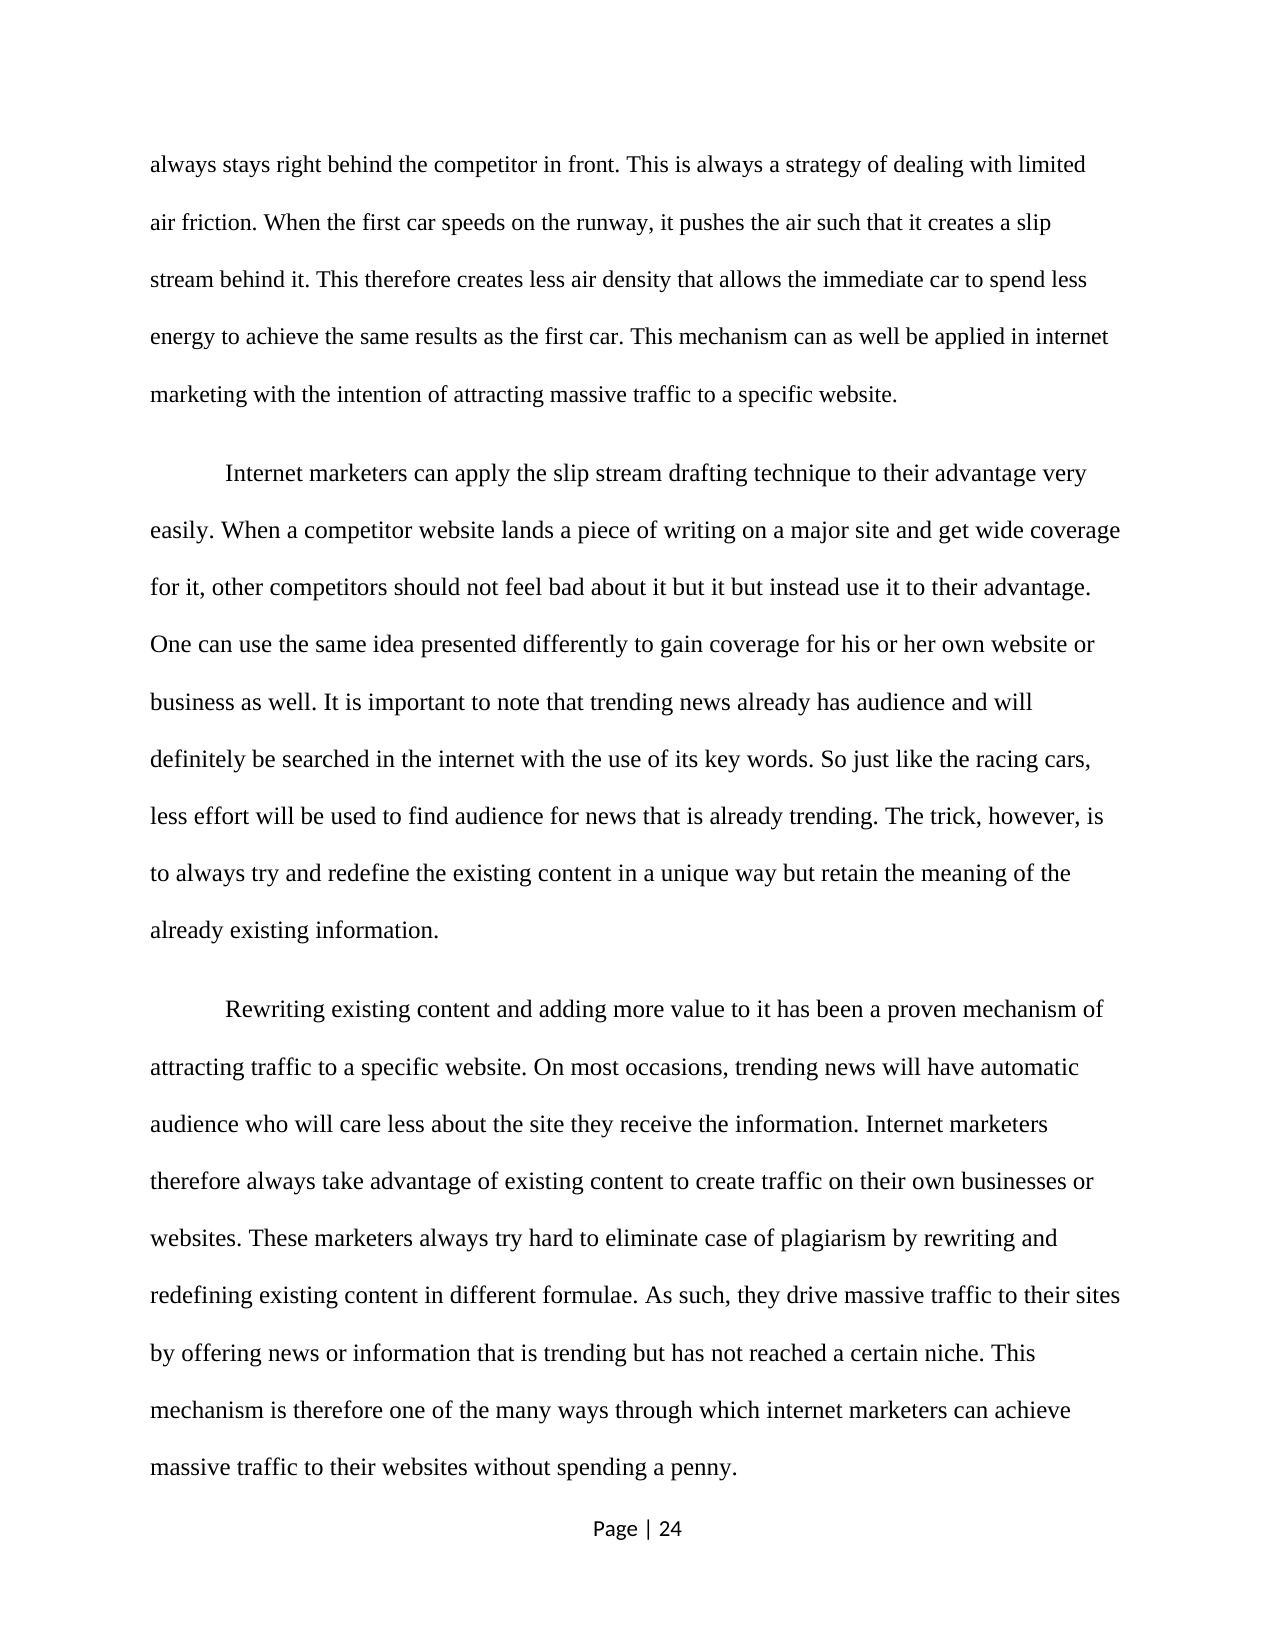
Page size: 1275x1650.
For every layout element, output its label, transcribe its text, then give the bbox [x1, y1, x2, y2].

text Rewriting existing content and adding more value to it has been a proven mechanism of attracting traffic to a specific website. On most occasions, trending news will have automatic audience who will care less about the site they receive the information. Internet marketers therefore always take advantage of existing content to create traffic on their own businesses or websites. These marketers always try hard to eliminate case of plagiarism by rewriting and redefining existing content in different formulae. As such, they drive massive traffic to their sites by offering news or information that is trending but has not reached a certain niche. This mechanism is therefore one of the many ways through which internet marketers can achieve massive traffic to their websites without spending a penny. [150, 994, 1121, 1481]
text Page | 24 [150, 1514, 1125, 1542]
text Internet marketers can apply the slip stream drafting technique to their advantage very easily. When a competitor website lands a piece of writing on a major site and get wide coverage for it, other competitors should not feel bad about it but it but instead use it to their advantage. One can use the same idea presented differently to gain coverage for his or her own website or business as well. It is important to note that trending news already has audience and will definitely be searched in the internet with the use of its key words. So just like the racing cars, less effort will be used to find audience for news that is already trending. The trick, however, is to always try and redefine the existing content in a unique way but retain the meaning of the already existing information. [150, 458, 1121, 944]
text always stays right behind the competitor in front. This is always a strategy of dealing with limited air friction. When the first car speeds on the runway, it pushes the air such that it creates a slip stream behind it. This therefore creates less air density that allows the immediate car to spend less energy to achieve the same results as the first car. This mechanism can as well be applied in internet marketing with the intention of attracting massive traffic to a specific website. [150, 150, 1119, 407]
